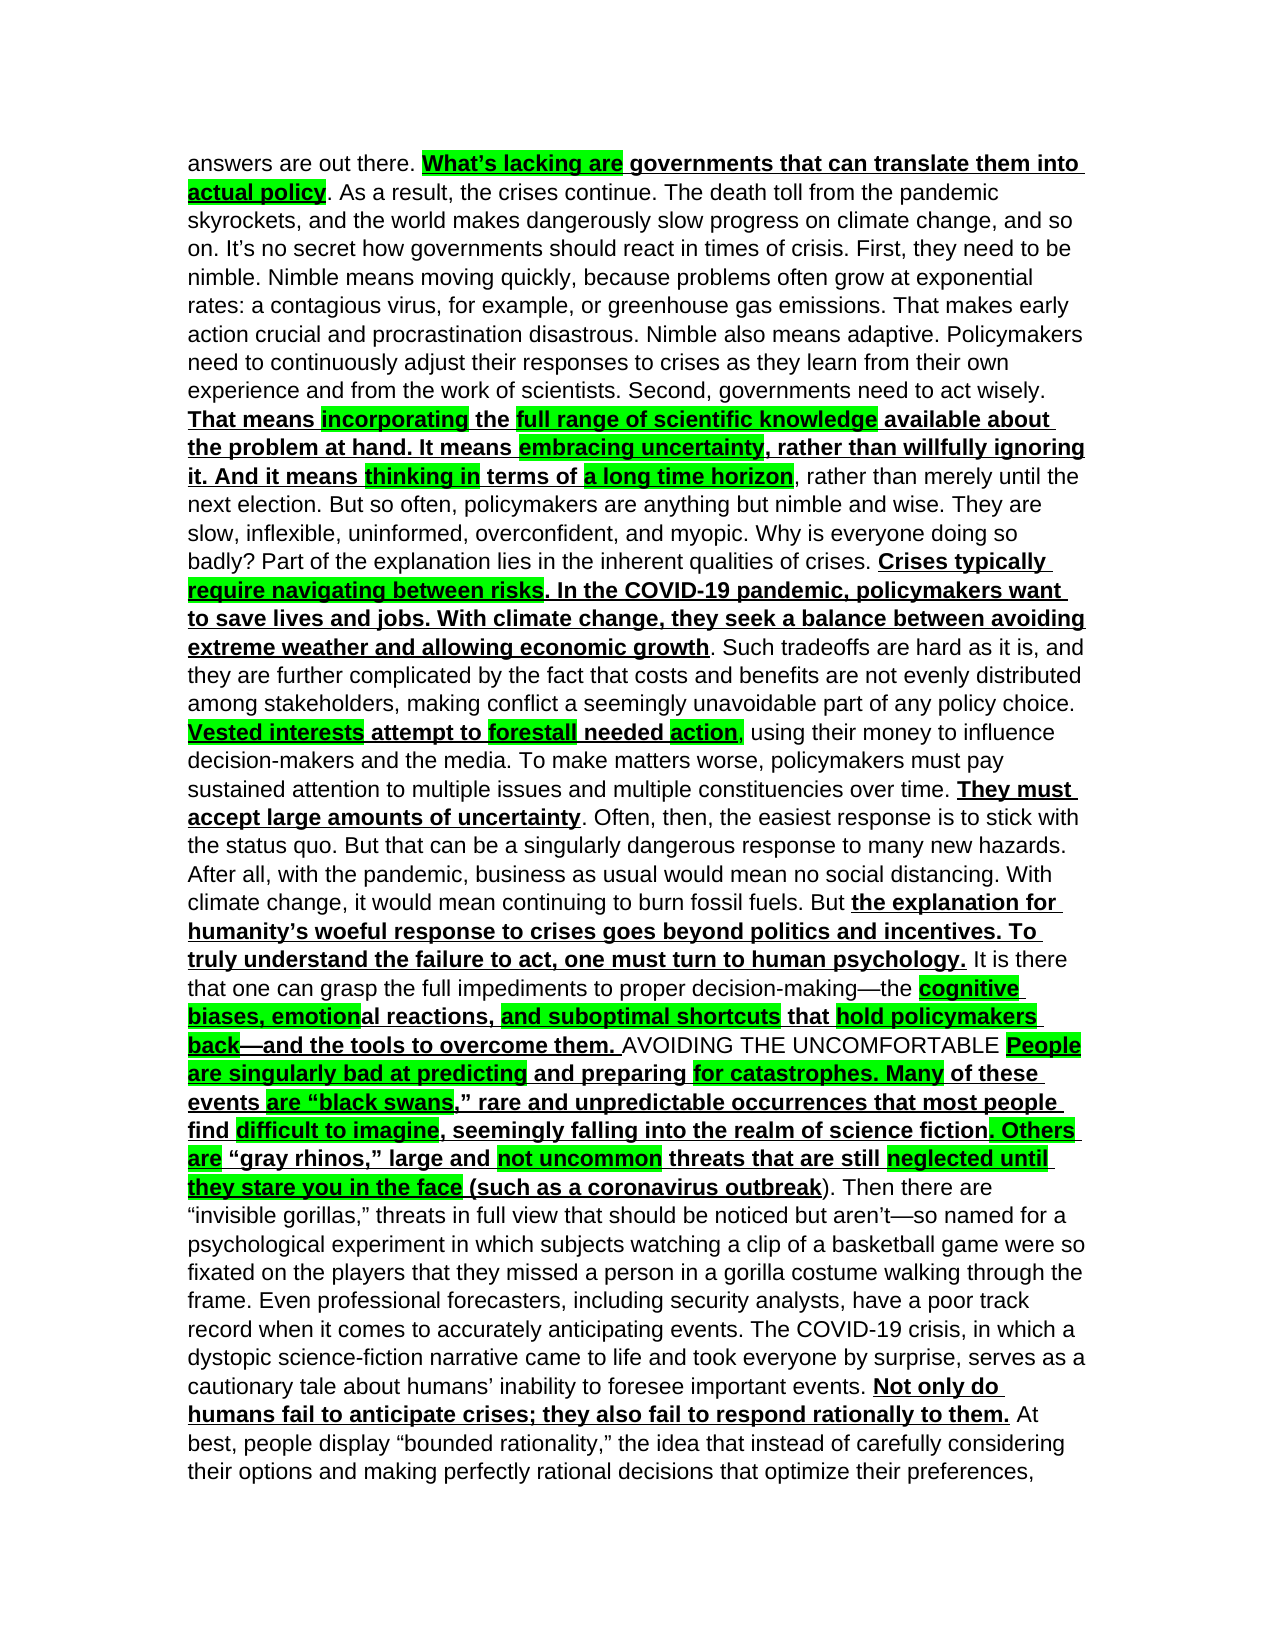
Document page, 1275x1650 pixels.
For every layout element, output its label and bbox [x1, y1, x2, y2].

text [187, 150, 1087, 1484]
